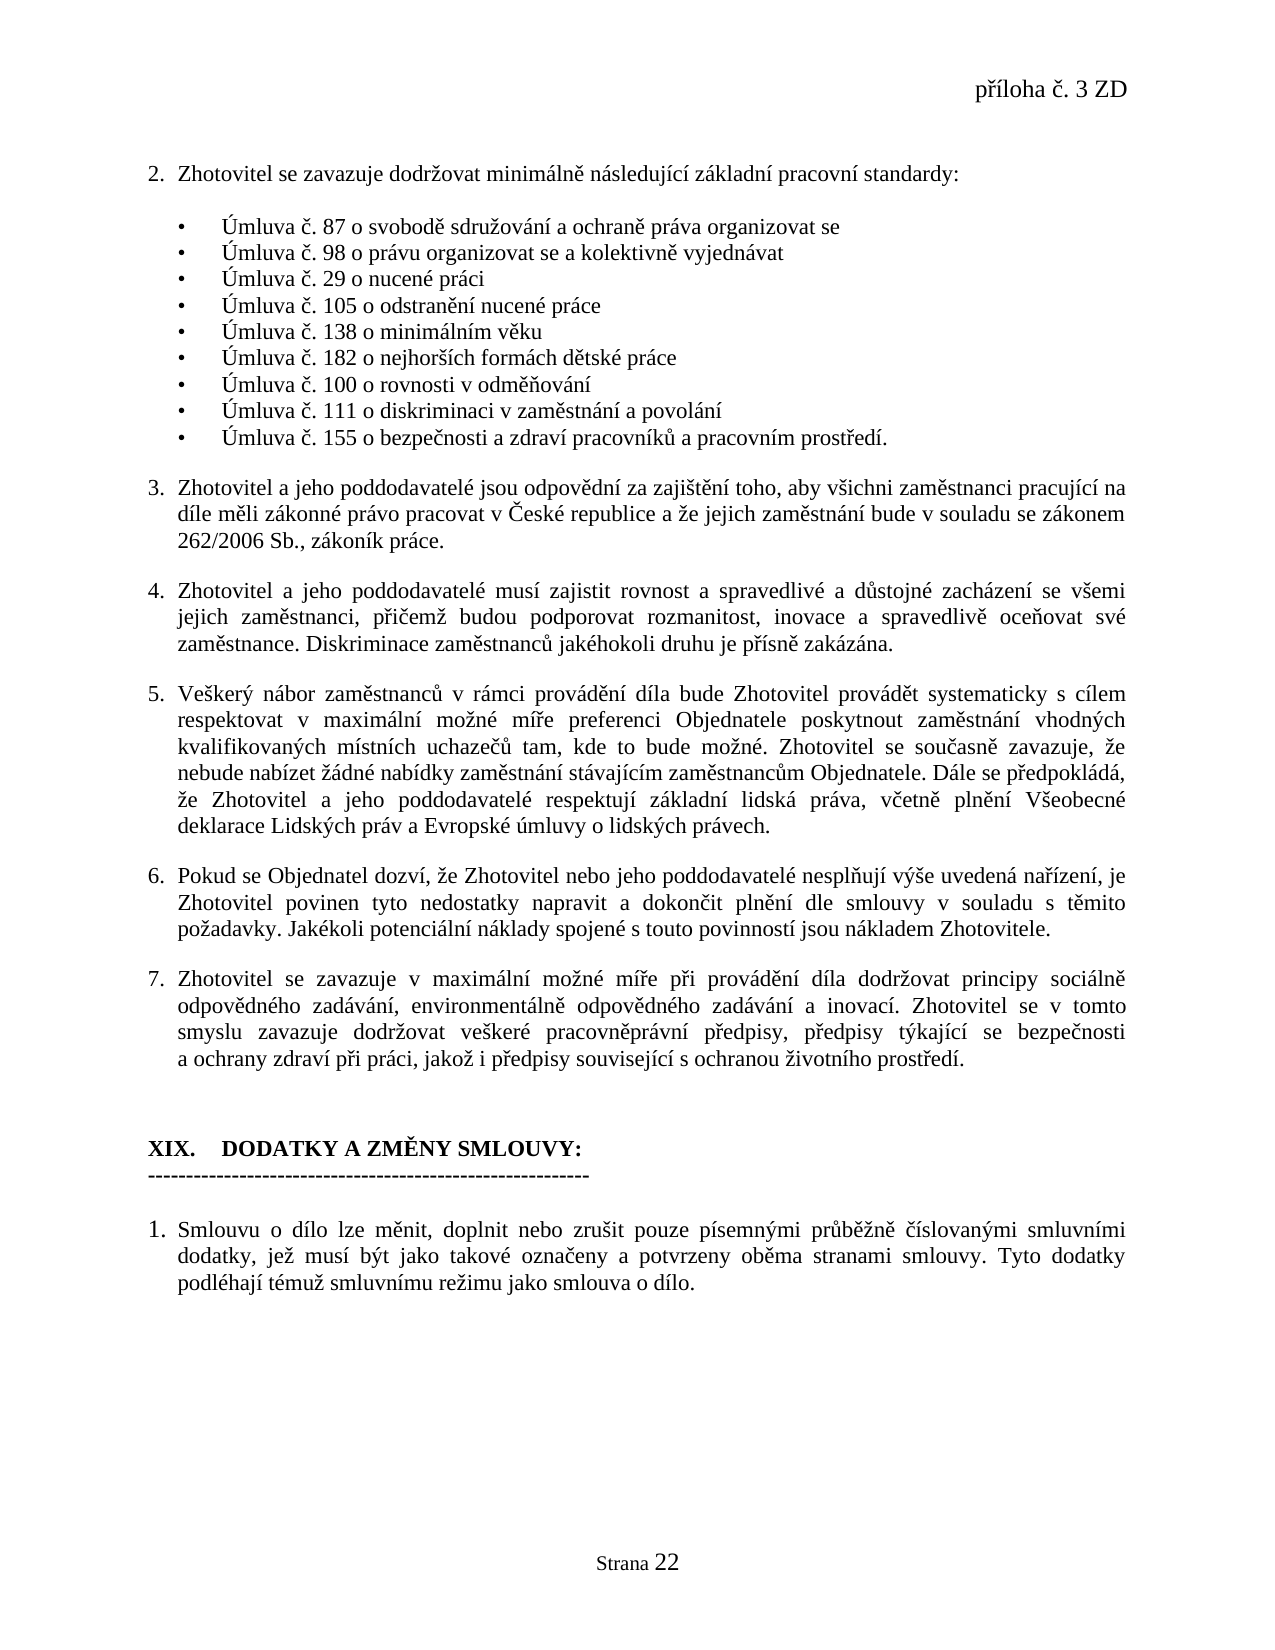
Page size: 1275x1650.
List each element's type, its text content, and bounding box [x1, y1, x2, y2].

subtitle • Úmluva č. 155 o bezpečnosti a zdraví pracovníků a pracovním prostředí. [177, 423, 1127, 450]
subtitle • Úmluva č. 100 o rovnosti v odměňování [177, 371, 1127, 397]
subtitle Zhotovitel se zavazuje v maximální možné míře při provádění díla dodržovat principy sociálně odpovědného zadávání, environmentálně odpovědného zadávání a inovací. Zhotovitel se v tomto smyslu zavazuje dodržovat veškeré pracovněprávní předpisy, předpisy týkající se bezpečnosti a ochrany zdraví při práci, jakož i předpisy související s ochranou životního prostředí. [148, 966, 1127, 1071]
subtitle • Úmluva č. 138 o minimálním věku [177, 318, 1127, 344]
subtitle • Úmluva č. 111 o diskriminaci v zaměstnání a povolání [177, 397, 1127, 423]
list Smlouvu o dílo lze měnit, doplnit nebo zrušit pouze písemnými průběžně číslovanými smluvními dodatky, jež musí být jako takové označeny a potvrzeny oběma stranami smlouvy. Tyto dodatky podléhají témuž smluvnímu režimu jako smlouva o dílo. [148, 1214, 1127, 1295]
subtitle Veškerý nábor zaměstnanců v rámci provádění díla bude Zhotovitel provádět systematicky s cílem respektovat v maximální možné míře preferenci Objednatele poskytnout zaměstnání vhodných kvalifikovaných místních uchazečů tam, kde to bude možné. Zhotovitel se současně zavazuje, že nebude nabízet žádné nabídky zaměstnání stávajícím zaměstnancům Objednatele. Dále se předpokládá, že Zhotovitel a jeho poddodavatelé respektují základní lidská práva, včetně plnění Všeobecné deklarace Lidských práv a Evropské úmluvy o lidských právech. [148, 680, 1127, 838]
text ---------------------------------------------------------- [148, 1161, 1127, 1187]
list Zhotovitel se zavazuje dodržovat minimálně následující základní pracovní standardy: [148, 160, 1127, 186]
subtitle • Úmluva č. 182 o nejhorších formách dětské práce [177, 344, 1127, 371]
subtitle • Úmluva č. 29 o nucené práci [177, 265, 1127, 292]
subtitle Pokud se Objednatel dozví, že Zhotovitel nebo jeho poddodavatelé nesplňují výše uvedená nařízení, je Zhotovitel povinen tyto nedostatky napravit a dokončit plnění dle smlouvy v souladu s těmito požadavky. Jakékoli potenciální náklady spojené s touto povinností jsou nákladem Zhotovitele. [148, 862, 1127, 941]
subtitle Zhotovitel a jeho poddodavatelé musí zajistit rovnost a spravedlivé a důstojné zacházení se všemi jejich zaměstnanci, přičemž budou podporovat rozmanitost, inovace a spravedlivě oceňovat své zaměstnance. Diskriminace zaměstnanců jakéhokoli druhu je přísně zakázána. [148, 577, 1127, 656]
list • Úmluva č. 87 o svobodě sdružování a ochraně práva organizovat se [177, 213, 1127, 239]
subtitle • Úmluva č. 98 o právu organizovat se a kolektivně vyjednávat [177, 239, 1127, 265]
subtitle Zhotovitel a jeho poddodavatelé jsou odpovědní za zajištění toho, aby všichni zaměstnanci pracující na díle měli zákonné právo pracovat v České republice a že jejich zaměstnání bude v souladu se zákonem 262/2006 Sb., zákoník práce. [148, 474, 1127, 553]
subtitle DODATKY A ZMĚNY SMLOUVY: [148, 1135, 1127, 1161]
subtitle • Úmluva č. 105 o odstranění nucené práce [177, 292, 1127, 318]
